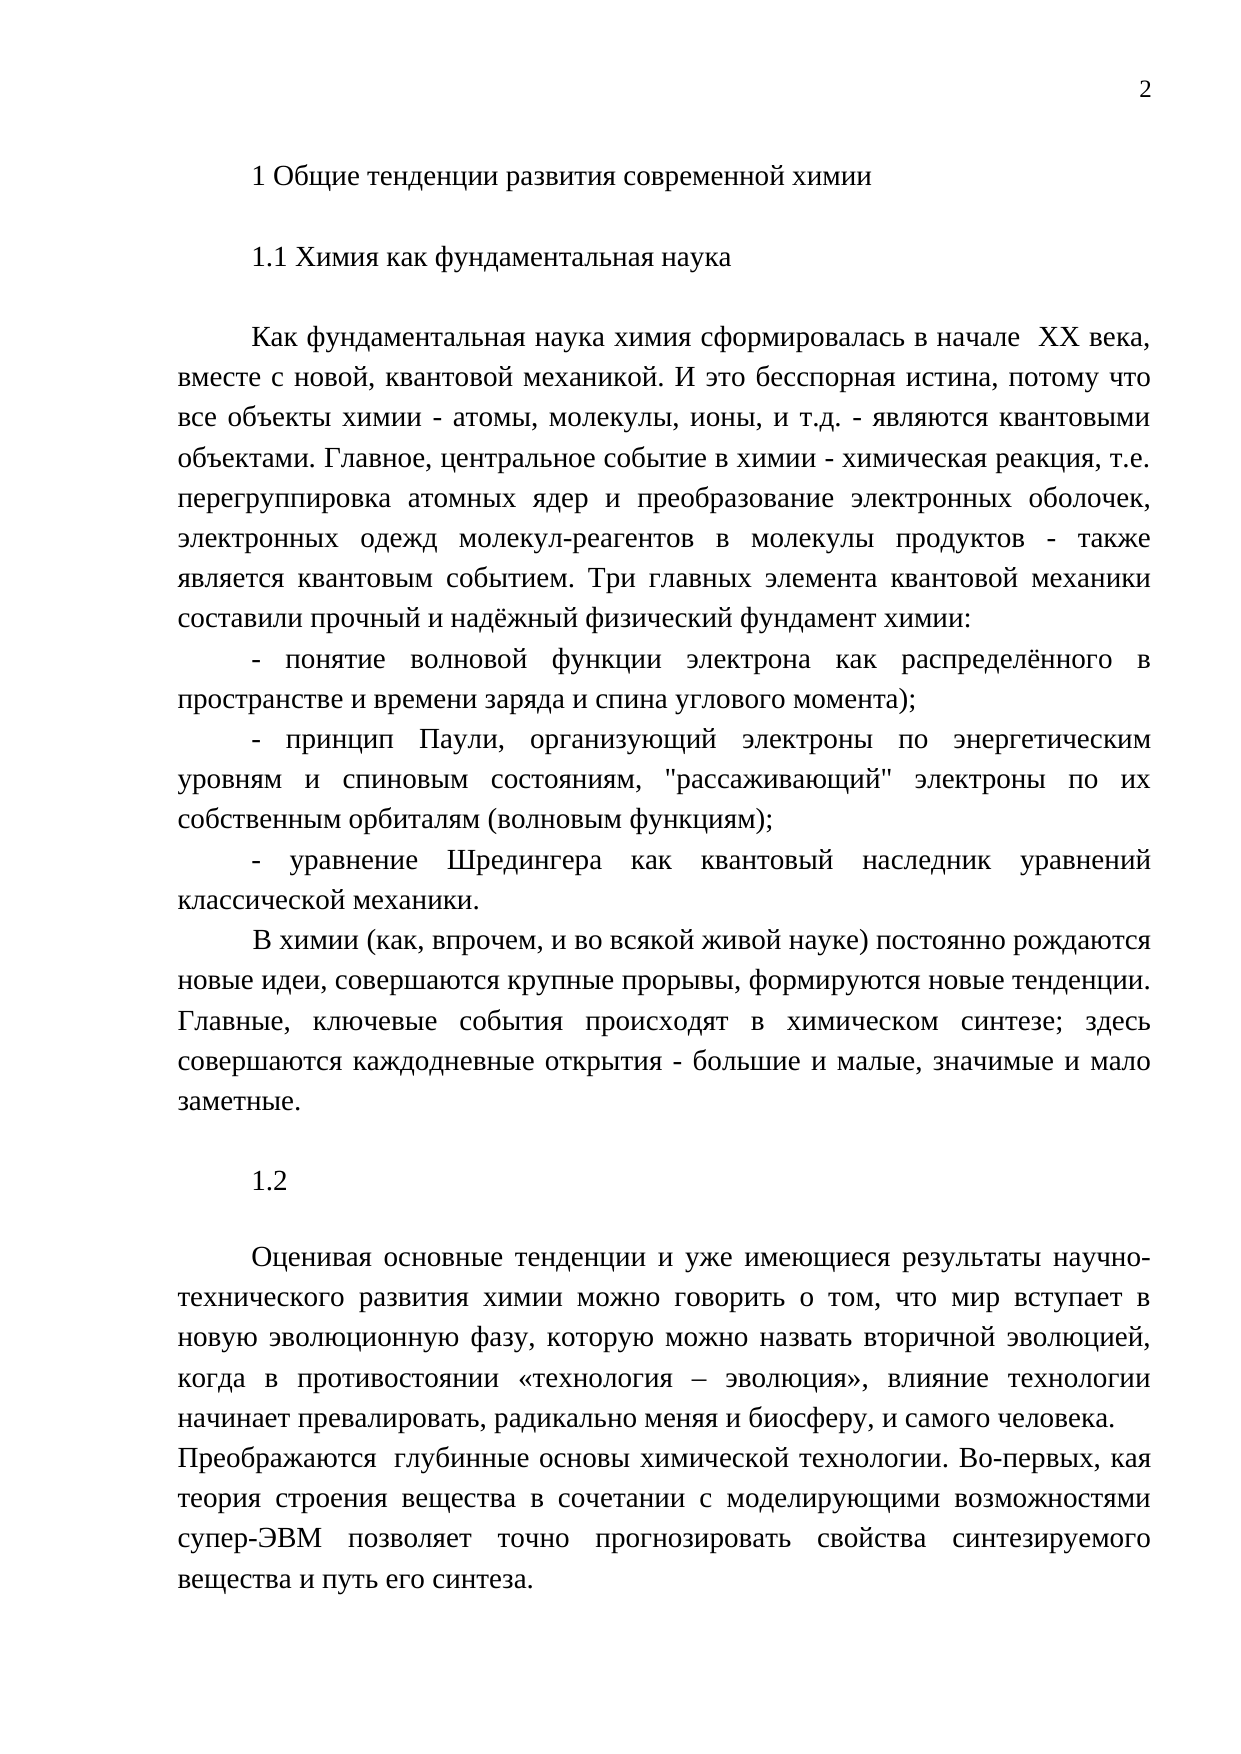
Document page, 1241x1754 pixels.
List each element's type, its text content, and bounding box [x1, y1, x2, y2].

list Химия как фундаментальная наука [251, 239, 1152, 272]
text В химии (как, впрочем, и во всякой живой науке) постоянно рождаются новые идеи, совершаются крупные прорывы, формируются новые тенденции. Главные, ключевые события происходят в химическом синтезе; здесь совершаются каждодневные открытия - большие и малые, значимые и мало заметные. [177, 922, 1152, 1117]
text - принцип Паули, организующий электроны по энергетическим уровням и спиновым состояниям, "рассаживающий" электроны по их собственным орбиталям (волновым функциям); [177, 721, 1152, 835]
text 1 Общие тенденции развития современной химии [177, 158, 1152, 192]
text 1.2 [177, 1163, 1152, 1197]
text - понятие волновой функции электрона как распределённого в пространстве и времени заряда и спина углового момента); [177, 641, 1152, 714]
text Оценивая основные тенденции и уже имеющиеся результаты научно-технического развития химии можно говорить о том, что мир вступает в новую эволюционную фазу, которую можно назвать вторичной эволюцией, когда в противостоянии «технология – эволюция», влияние технологии начинает превалировать, радикально меняя и биосферу, и самого человека. Преображаются глубинные основы химической технологии. Во-первых, кая теория строения вещества в сочетании с моделирующими возможностями супер-ЭВМ позволяет точно прогнозировать свойства синтезируемого вещества и путь его синтеза. [177, 1239, 1152, 1594]
text Как фундаментальная наука химия сформировалась в начале XX века, вместе с новой, квантовой механикой. И это бесспорная истина, потому что все объекты химии - атомы, молекулы, ионы, и т.д. - являются квантовыми объектами. Главное, центральное событие в химии - химическая реакция, т.е. перегруппировка атомных ядер и преобразование электронных оболочек, электронных одежд молекул-реагентов в молекулы продуктов - также является квантовым событием. Три главных элемента квантовой механики составили прочный и надёжный физический фундамент химии: [177, 319, 1152, 634]
text - уравнение Шредингера как квантовый наследник уравнений классической механики. [177, 842, 1152, 916]
